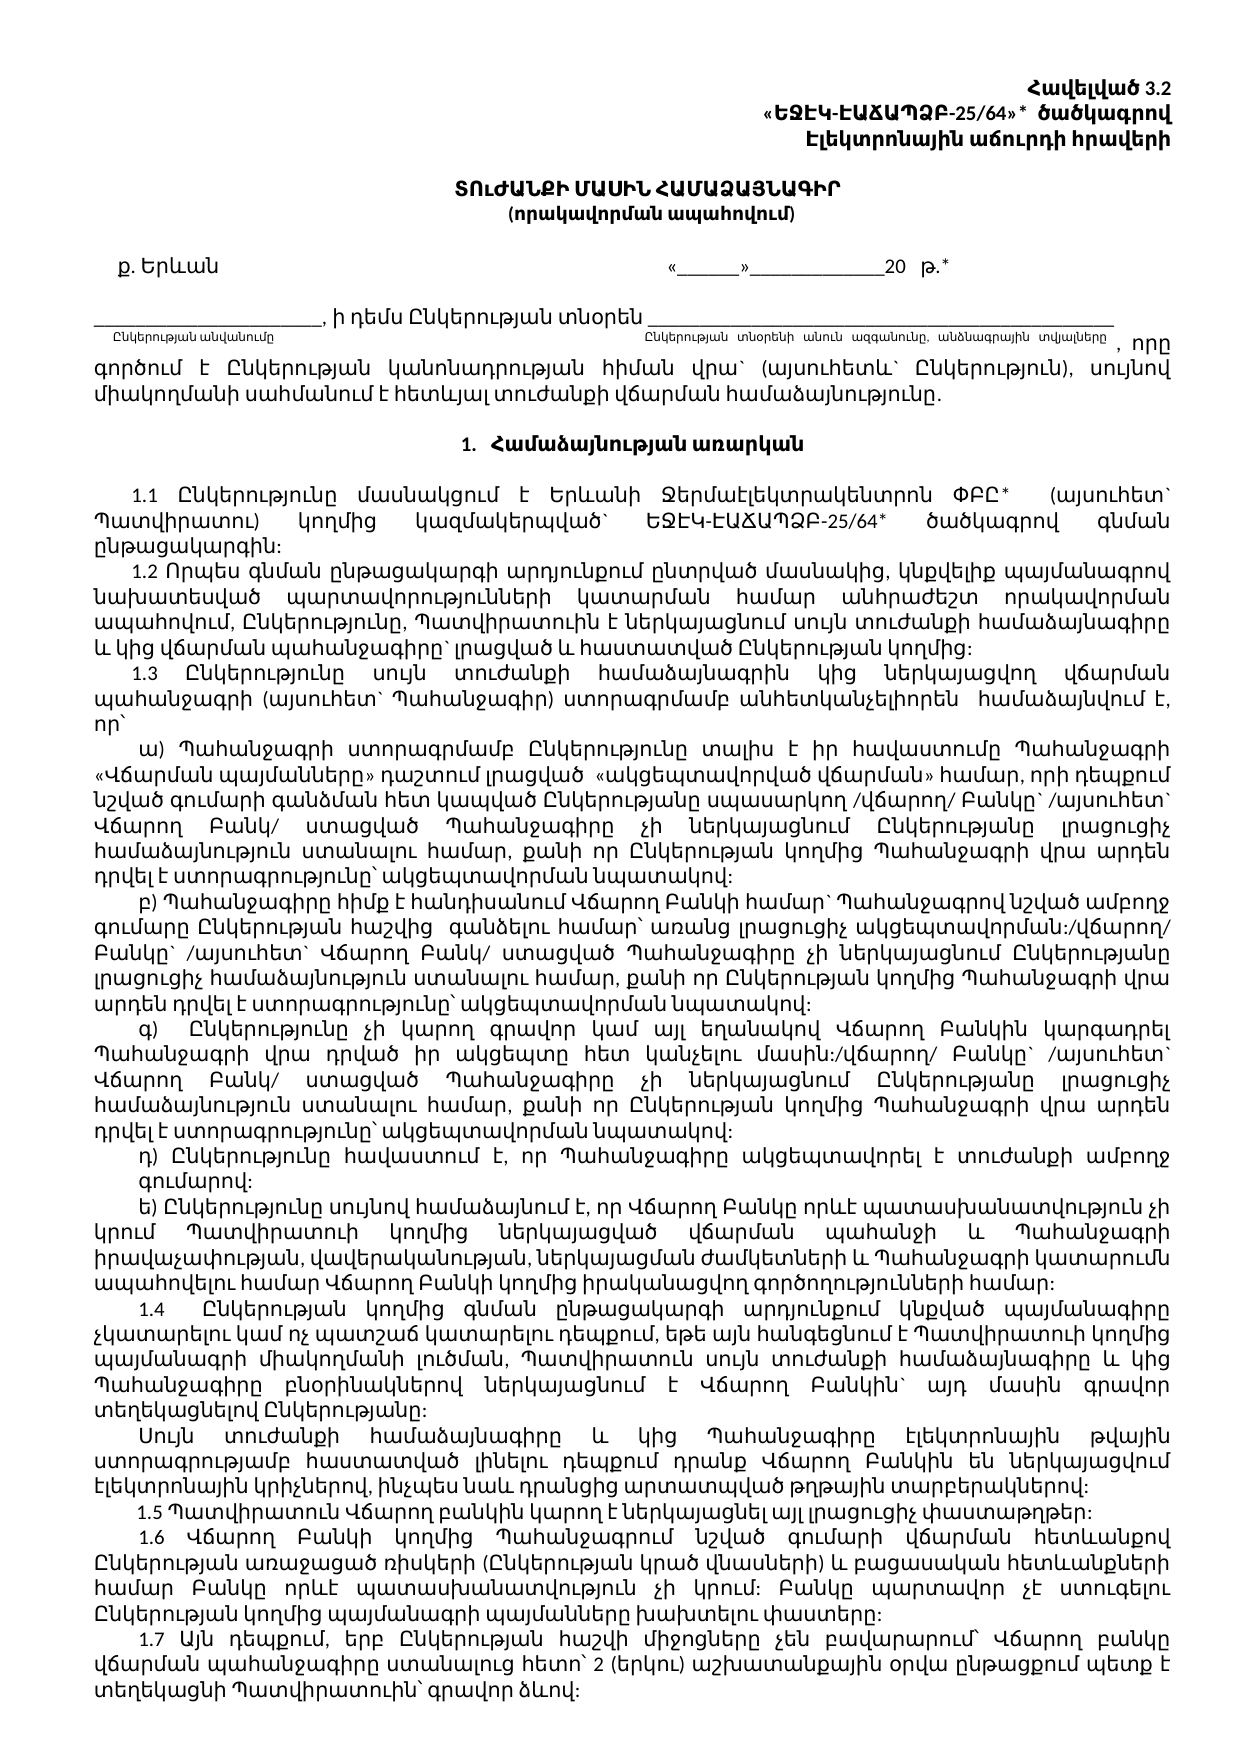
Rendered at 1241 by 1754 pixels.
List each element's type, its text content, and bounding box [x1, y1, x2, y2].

text ______________________, ի դեմս Ընկերության տնօրեն _____________________________________________ [94, 304, 1171, 330]
text Ընկերության անվանումը Ընկերության տնօրենի անուն ազգանունը, անձնագրային տվյալները , որը գործում է Ընկերության կանոնադրության հիման վրա` (այսուհետև` Ընկերություն), սույնով միակողմանի սահմանում է հետևյալ տուժանքի վճարման համաձայնությունը. [94, 330, 1171, 406]
text Հավելված 3.2 [94, 75, 1171, 100]
text 1.7 Այն դեպքում, երբ Ընկերության հաշվի միջոցները չեն բավարարում՝ Վճարող բանկը վճարման պահանջագիրը ստանալուց հետո՝ 2 (երկու) աշխատանքային օրվա ընթացքում պետք է տեղեկացնի Պատվիրատուին՝ գրավոր ձևով: [94, 1626, 1171, 1702]
text դ) Ընկերությունը հավաստում է, որ Պահանջագիրը ակցեպտավորել է տուժանքի ամբողջ գումարով: [138, 1143, 1171, 1194]
text ա) Պահանջագրի ստորագրմամբ Ընկերությունը տալիս է իր հավաստումը Պահանջագրի «Վճարման պայմանները» դաշտում լրացված «ակցեպտավորված վճարման» համար, որի դեպքում նշված գումարի գանձման հետ կապված Ընկերությանը սպասարկող /վճարող/ Բանկը` /այսուհետ` Վճարող Բանկ/ ստացված Պահանջագիրը չի ներկայացնում Ընկերությանը լրացուցիչ համաձայնություն ստանալու համար, քանի որ Ընկերության կողմից Պահանջագրի վրա արդեն դրվել է ստորագրությունը՝ ակցեպտավորման նպատակով: [94, 737, 1171, 889]
text 1.2 Որպես գնման ընթացակարգի արդյունքում ընտրված մասնակից, կնքվելիք պայմանագրով նախատեսված պարտավորությունների կատարման համար անհրաժեշտ որակավորման ապահովում, Ընկերությունը, Պատվիրատուին է ներկայացնում սույն տուժանքի համաձայնագիրը և կից վճարման պահանջագիրը` լրացված և հաստատված Ընկերության կողմից: [94, 559, 1171, 660]
text 1. Համաձայնության առարկան [94, 432, 1171, 457]
text գ) Ընկերությունը չի կարող գրավոր կամ այլ եղանակով Վճարող Բանկին կարգադրել Պահանջագրի վրա դրված իր ակցեպտը հետ կանչելու մասին:/վճարող/ Բանկը` /այսուհետ` Վճարող Բանկ/ ստացված Պահանջագիրը չի ներկայացնում Ընկերությանը լրացուցիչ համաձայնություն ստանալու համար, քանի որ Ընկերության կողմից Պահանջագրի վրա արդեն դրվել է ստորագրությունը՝ ակցեպտավորման նպատակով: [94, 1016, 1171, 1143]
text 1.3 Ընկերությունը սույն տուժանքի համաձայնագրին կից ներկայացվող վճարման պահանջագրի (այսուհետ` Պահանջագիր) ստորագրմամբ անհետկանչելիորեն համաձայնվում է, որ՝ [94, 660, 1171, 737]
text Սույն տուժանքի համաձայնագիրը և կից Պահանջագիրը էլեկտրոնային թվային ստորագրությամբ հաստատված լինելու դեպքում դրանք Վճարող Բանկին են ներկայացվում էլեկտրոնային կրիչներով, ինչպես նաև դրանցից արտատպված թղթային տարբերակներով: [94, 1423, 1171, 1499]
text 1.6 Վճարող Բանկի կողմից Պահանջագրում նշված գումարի վճարման հետևանքով Ընկերության առաջացած ռիսկերի (Ընկերության կրած վնասների) և բացասական հետևանքների համար Բանկը որևէ պատասխանատվություն չի կրում: Բանկը պարտավոր չէ ստուգելու Ընկերության կողմից պայմանագրի պայմանները խախտելու փաստերը: [94, 1524, 1171, 1626]
text ք. Երևան «______»_____________20 թ.* [94, 254, 1171, 279]
text ՏՈւԺԱՆՔԻ ՄԱՍԻՆ ՀԱՄԱՁԱՅՆԱԳԻՐ [94, 177, 1171, 202]
text 1.5 Պատվիրատուն Վճարող բանկին կարող է ներկայացնել այլ լրացուցիչ փաստաթղթեր: [94, 1499, 1171, 1524]
text «ԵՋԷԿ-ԷԱՃԱՊՁԲ-25/64»* ծածկագրով [94, 100, 1171, 126]
text (որակավորման ապահովում) [94, 202, 1171, 225]
text Էլեկտրոնային աճուրդի հրավերի [94, 126, 1171, 151]
text 1.4 Ընկերության կողմից գնման ընթացակարգի արդյունքում կնքված պայմանագիրը չկատարելու կամ ոչ պատշաճ կատարելու դեպքում, եթե այն հանգեցնում է Պատվիրատուի կողմից պայմանագրի միակողմանի լուծման, Պատվիրատուն սույն տուժանքի համաձայնագիրը և կից Պահանջագիրը բնօրինակներով ներկայացնում է Վճարող Բանկին` այդ մասին գրավոր տեղեկացնելով Ընկերությանը: [94, 1296, 1171, 1423]
text 1.1 Ընկերությունը մասնակցում է Երևանի Ջերմաէլեկտրակենտրոն ՓԲԸ* (այսուհետ` Պատվիրատու) կողմից կազմակերպված` ԵՋԷԿ-ԷԱՃԱՊՁԲ-25/64* ծածկագրով գնման ընթացակարգին: [94, 482, 1171, 559]
text բ) Պահանջագիրը հիմք է հանդիսանում Վճարող Բանկի համար` Պահանջագրով նշված ամբողջ գումարը Ընկերության հաշվից գանձելու համար՝ առանց լրացուցիչ ակցեպտավորման:/վճարող/ Բանկը` /այսուհետ` Վճարող Բանկ/ ստացված Պահանջագիրը չի ներկայացնում Ընկերությանը լրացուցիչ համաձայնություն ստանալու համար, քանի որ Ընկերության կողմից Պահանջագրի վրա արդեն դրվել է ստորագրությունը՝ ակցեպտավորման նպատակով: [94, 889, 1171, 1016]
text ե) Ընկերությունը սույնով համաձայնում է, որ Վճարող Բանկը որևէ պատասխանատվություն չի կրում Պատվիրատուի կողմից ներկայացված վճարման պահանջի և Պահանջագրի իրավաչափության, վավերականության, ներկայացման ժամկետների և Պահանջագրի կատարումն ապահովելու համար Վճարող Բանկի կողմից իրականացվող գործողությունների համար: [94, 1194, 1171, 1296]
